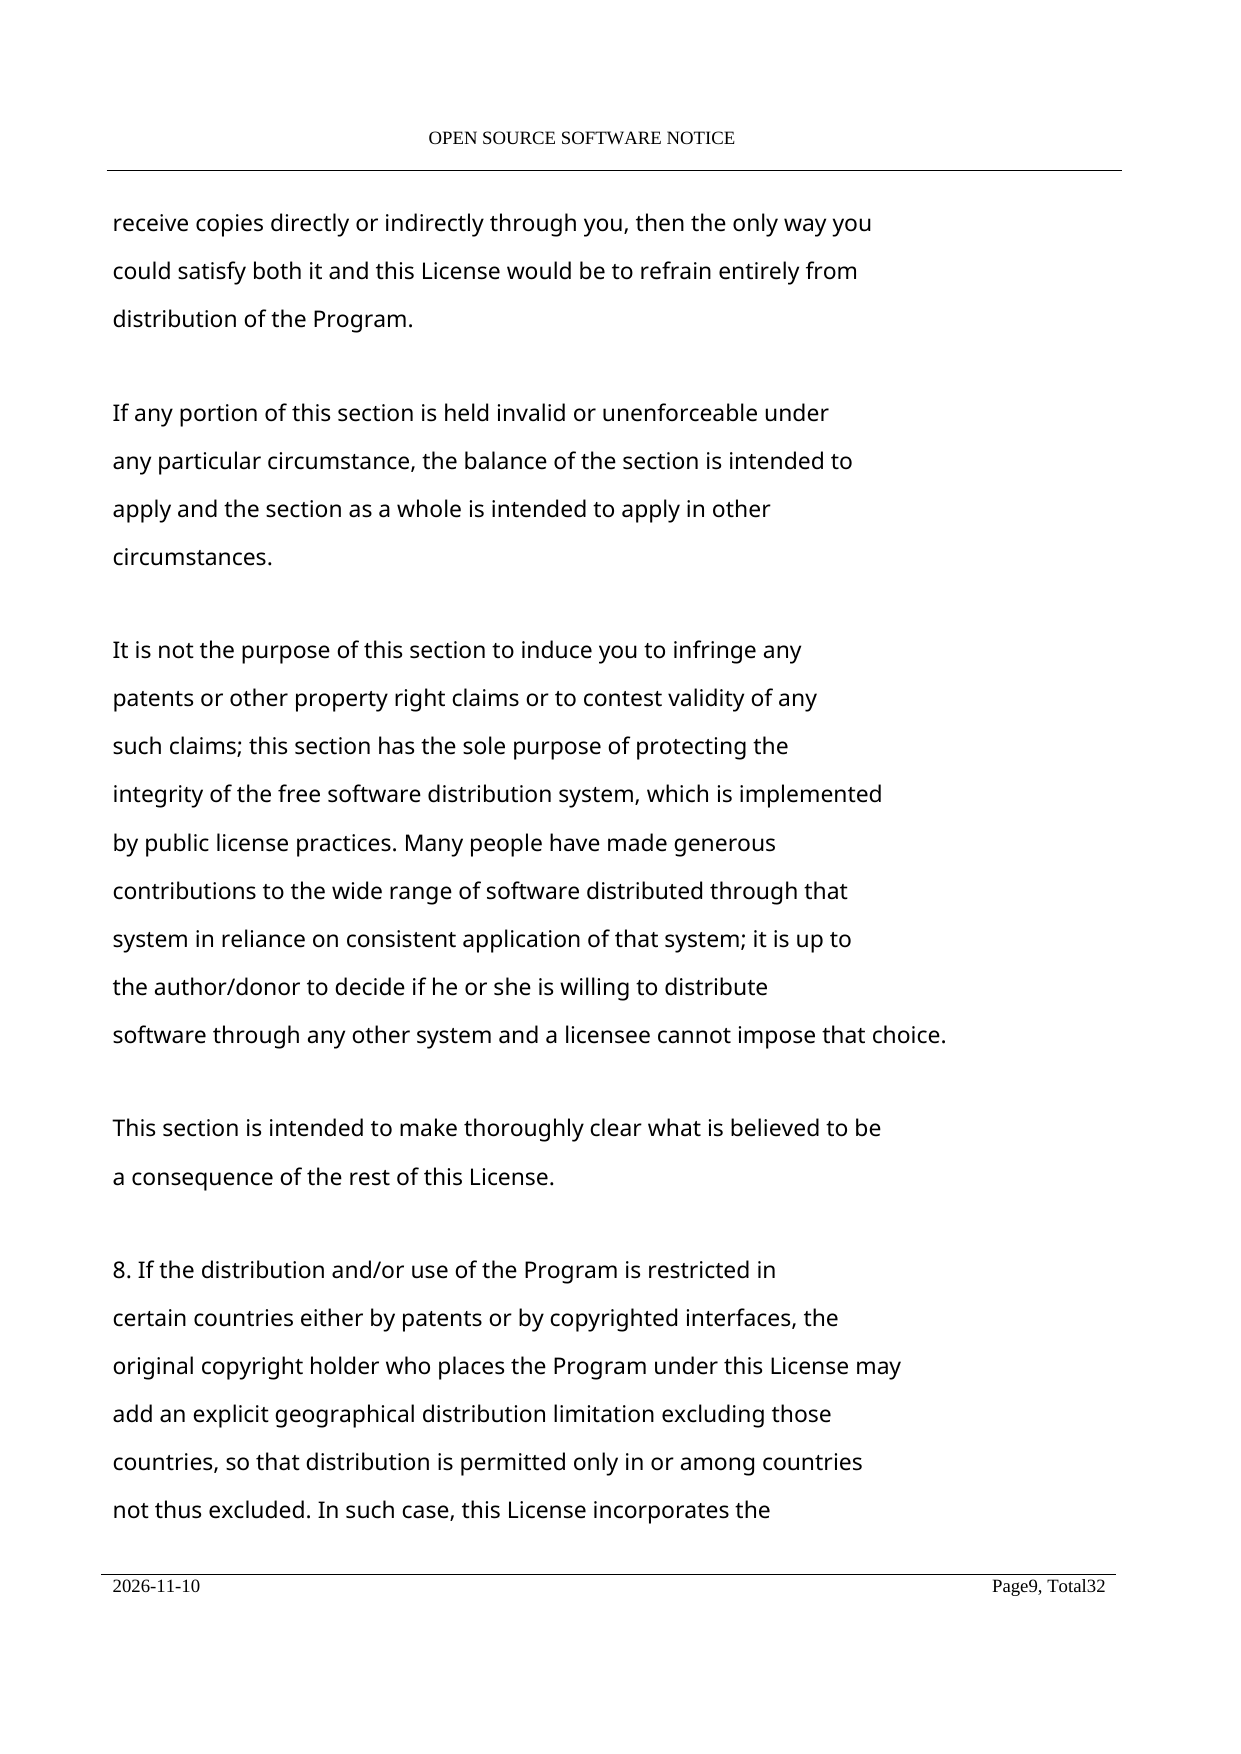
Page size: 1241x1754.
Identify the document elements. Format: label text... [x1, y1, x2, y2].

text This section is intended to make thoroughly clear what is believed to be [112, 1112, 1128, 1144]
text such claims; this section has the sole purpose of protecting the [112, 730, 1128, 762]
text contributions to the wide range of software distributed through that [112, 874, 1128, 907]
text certain countries either by patents or by copyrighted interfaces, the [112, 1301, 1128, 1334]
text system in reliance on consistent application of that system; it is up to [112, 922, 1128, 955]
text by public license practices. Many people have made generous [112, 826, 1128, 858]
text 8. If the distribution and/or use of the Program is restricted in [112, 1253, 1128, 1286]
text software through any other system and a licensee cannot impose that choice. [112, 1018, 1128, 1051]
text patents or other property right claims or to contest validity of any [112, 682, 1128, 714]
text It is not the purpose of this section to induce you to infringe any [112, 633, 1128, 666]
text could satisfy both it and this License would be to refrain entirely from [112, 254, 1128, 287]
text receive copies directly or indirectly through you, then the only way you [112, 206, 1128, 239]
text distribution of the Program. [112, 303, 1128, 335]
text any particular circumstance, the balance of the section is intended to [112, 444, 1128, 476]
text If any portion of this section is held invalid or unenforceable under [112, 396, 1128, 428]
text the author/donor to decide if he or she is willing to distribute [112, 970, 1128, 1003]
text integrity of the free software distribution system, which is implemented [112, 778, 1128, 810]
text add an explicit geographical distribution limitation excluding those [112, 1397, 1128, 1430]
text circumstances. [112, 540, 1128, 573]
text a consequence of the rest of this License. [112, 1160, 1128, 1192]
text original copyright holder who places the Program under this License may [112, 1349, 1128, 1382]
text not thus excluded. In such case, this License incorporates the [112, 1494, 1128, 1526]
text apply and the section as a whole is intended to apply in other [112, 492, 1128, 524]
text countries, so that distribution is permitted only in or among countries [112, 1446, 1128, 1478]
